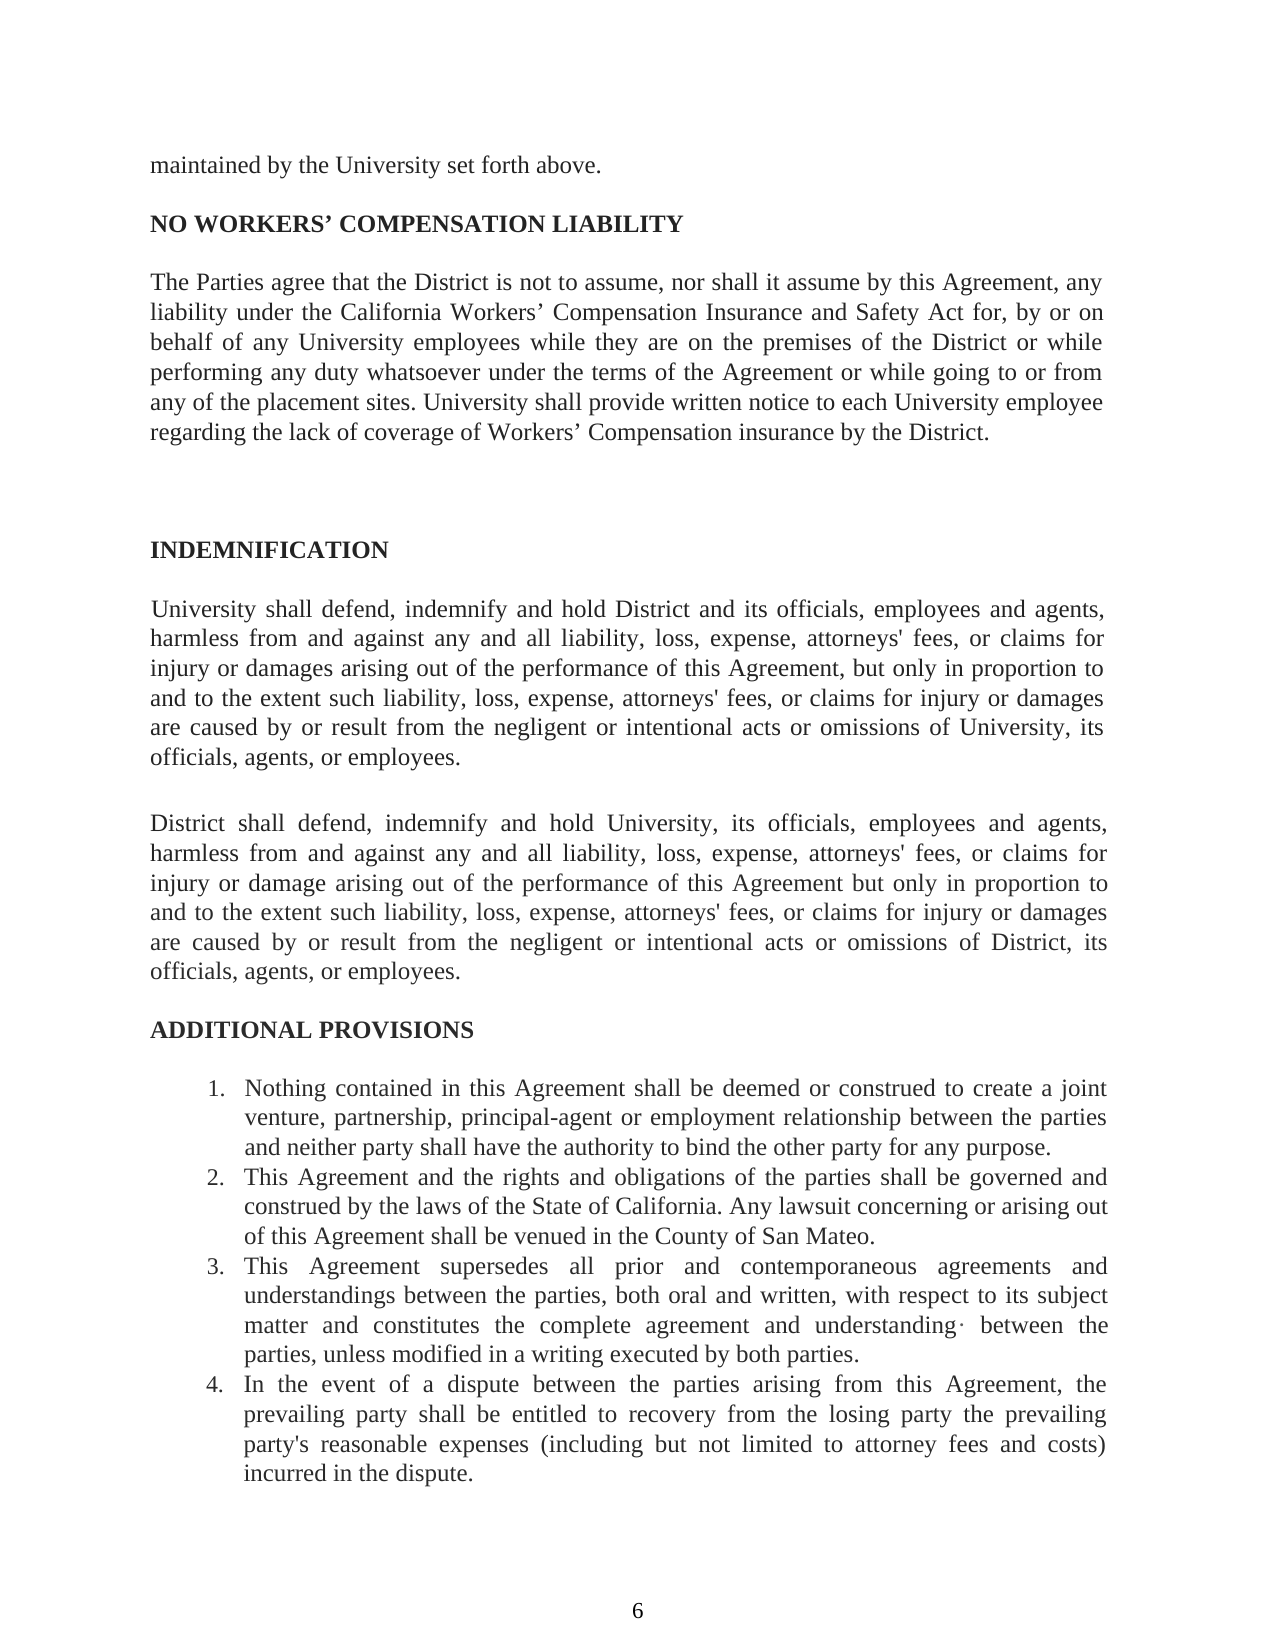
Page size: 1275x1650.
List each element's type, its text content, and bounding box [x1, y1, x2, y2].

list Nothing contained in this Agreement shall be deemed or construed to create a joint venture, partnership, principal-agent or employment relationship between the parties and neither party shall have the authority to bind the other party for any purpose. [207, 1073, 1108, 1161]
list This Agreement and the rights and obligations of the parties shall be governed and construed by the laws of the State of California. Any lawsuit concerning or arising out of this Agreement shall be venued in the County of San Mateo. [207, 1162, 1108, 1250]
text INDEMNIFICATION [150, 536, 1125, 564]
text ADDITIONAL PROVISIONS [150, 1015, 1125, 1043]
text University shall defend, indemnify and hold District and its officials, employees and agents, harmless from and against any and all liability, loss, expense, attorneys' fees, or claims for injury or damages arising out of the performance of this Agreement, but only in proportion to and to the extent such liability, loss, expense, attorneys' fees, or claims for injury or damages are caused by or result from the negligent or intentional acts or omissions of University, its officials, agents, or employees. [150, 594, 1106, 771]
list In the event of a dispute between the parties arising from this Agreement, the prevailing party shall be entitled to recovery from the losing party the prevailing party's reasonable expenses (including but not limited to attorney fees and costs) incurred in the dispute. [206, 1369, 1107, 1487]
list This Agreement supersedes all prior and contemporaneous agreements and understandings between the parties, both oral and written, with respect to its subject matter and constitutes the complete agreement and understanding· between the parties, unless modified in a writing executed by both parties. [207, 1251, 1109, 1368]
text NO WORKERS’ COMPENSATION LIABILITY [150, 209, 1125, 238]
text The Parties agree that the District is not to assume, nor shall it assume by this Agreement, any liability under the California Workers’ Compensation Insurance and Safety Act for, by or on behalf of any University employees while they are on the premises of the District or while performing any duty whatsoever under the terms of the Agreement or while going to or from any of the placement sites. University shall provide written notice to each University employee regarding the lack of coverage of Workers’ Compensation insurance by the District. [150, 267, 1104, 446]
text District shall defend, indemnify and hold University, its officials, employees and agents, harmless from and against any and all liability, loss, expense, attorneys' fees, or claims for injury or damage arising out of the performance of this Agreement but only in proportion to and to the extent such liability, loss, expense, attorneys' fees, or claims for injury or damages are caused by or result from the negligent or intentional acts or omissions of District, its officials, agents, or employees. [150, 808, 1109, 985]
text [150, 150, 1105, 179]
